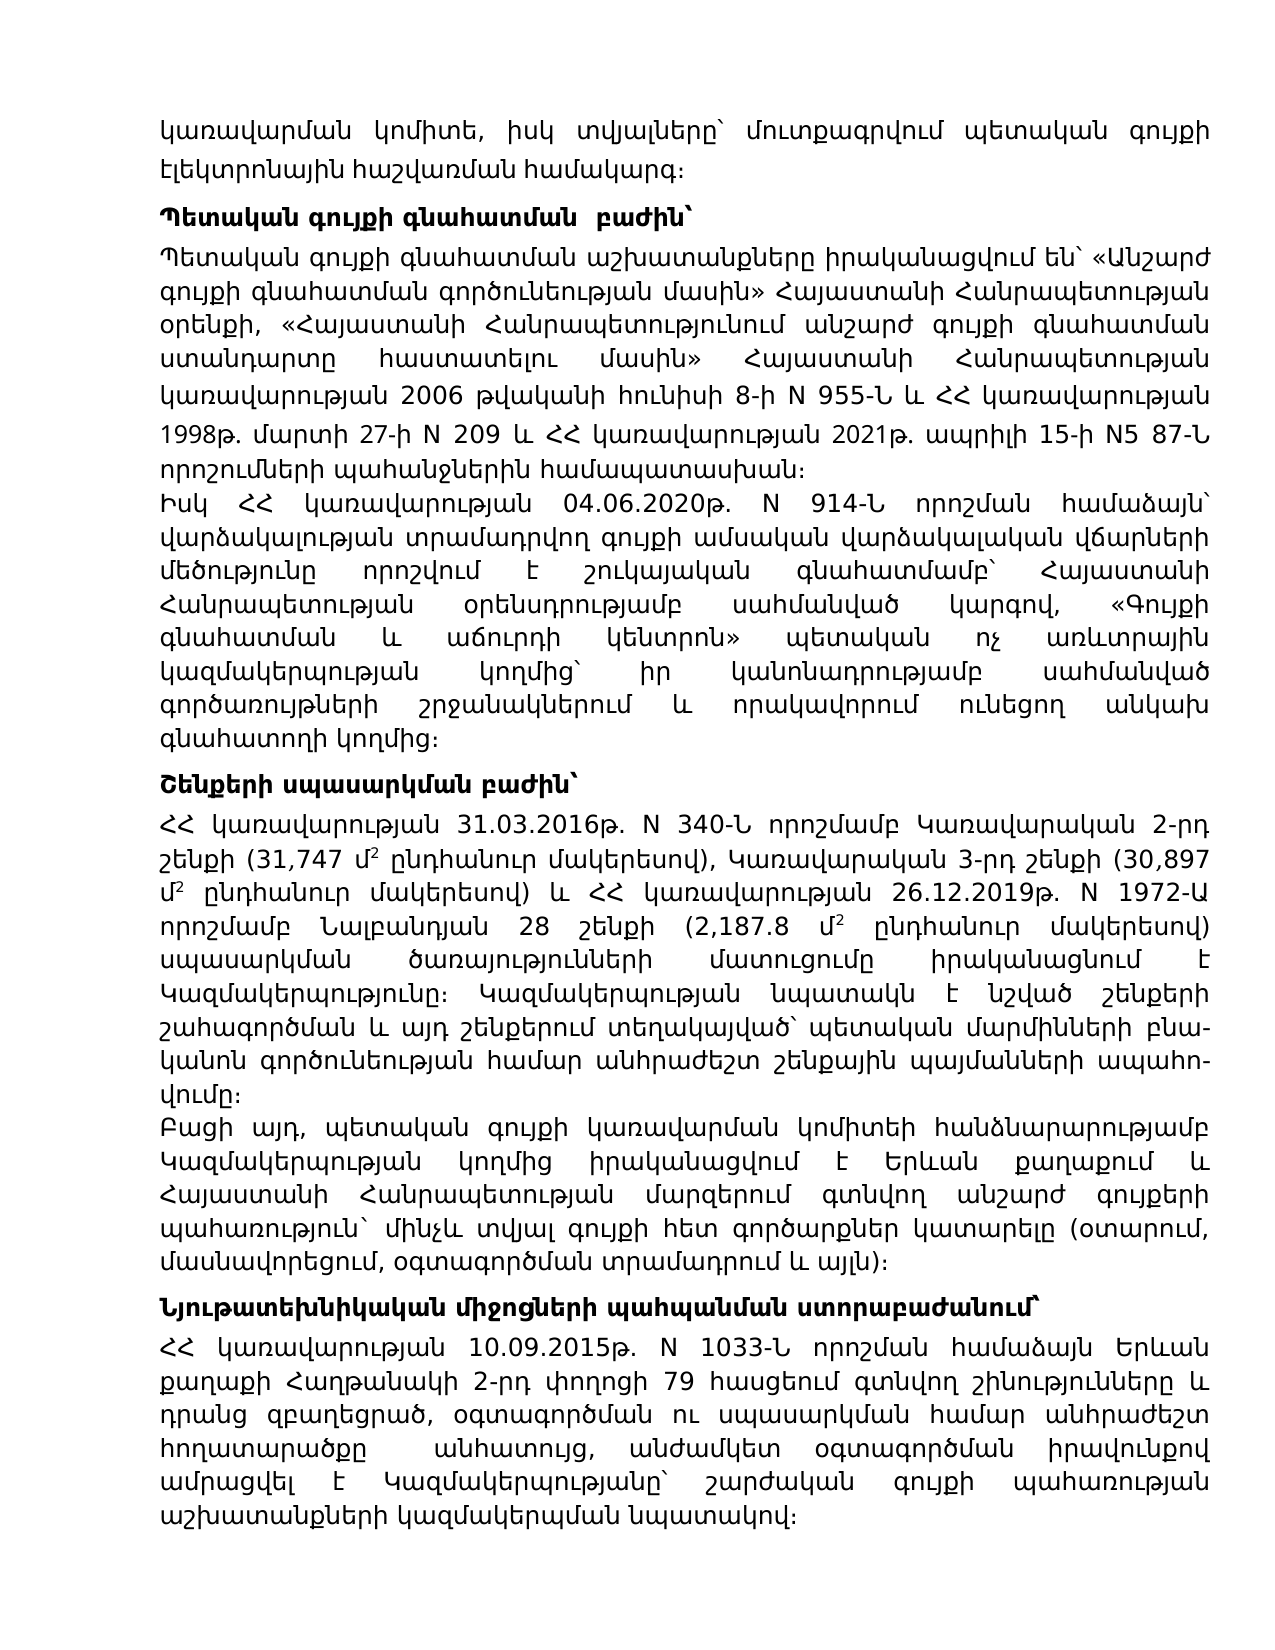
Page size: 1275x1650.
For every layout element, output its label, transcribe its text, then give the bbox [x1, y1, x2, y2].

text ՀՀ կառավարության 31.03.2016թ. N 340-Ն որոշմամբ Կառավարական 2-րդ շենքի (31,747 մ2 ընդհանուր մակերեսով), Կառավարական 3-րդ շենքի (30,897 մ2 ընդհանուր մակերեսով) և ՀՀ կառավարության 26.12.2019թ. N 1972-Ա որոշմամբ Նալբանդյան 28 շենքի (2,187.8 մ2 ընդհանուր մակերեսով) սպասարկման ծառայությունների մատուցումը իրականացնում է Կազմակերպությունը։ Կազմակերպության նպատակն է նշված շենքերի շահագործման և այդ շենքերում տեղակայված՝ պետական մարմինների բնականոն գործունեության համար անհրաժեշտ շենքային պայմանների ապահովումը։ [159, 810, 1211, 1109]
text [159, 112, 1211, 186]
text Իսկ ՀՀ կառավարության 04.06.2020թ. N 914-Ն որոշման համաձայն՝ վարձակալության տրամադրվող գույքի ամսական վարձակալական վճարների մեծությունը որոշվում է շուկայական գնահատմամբ՝ Հայաստանի Հանրապետության օրենսդրությամբ սահմանված կարգով, «Գույքի գնահատման և աճուրդի կենտրոն» պետական ոչ առևտրային կազմակերպության կողմից՝ իր կանոնադրությամբ սահմանված գործառույթների շրջանակներում և որակավորում ունեցող անկախ գնահատողի կողմից։ [159, 489, 1211, 753]
text Նյութատեխնիկական միջոցների պահպանման ստորաբաժանում՝ [159, 1293, 1211, 1323]
text Պետական գույքի գնահատման բաժին՝ [159, 203, 1211, 232]
text Բացի այդ, պետական գույքի կառավարման կոմիտեի հանձնարարությամբ Կազմակերպության կողմից իրականացվում է Երևան քաղաքում և Հայաստանի Հանրապետության մարզերում գտնվող անշարժ գույքերի պահառություն` մինչև տվյալ գույքի հետ գործարքներ կատարելը (օտարում, մասնավորեցում, օգտագործման տրամադրում և այլն)։ [159, 1113, 1211, 1277]
text ՀՀ կառավարության 10.09.2015թ. N 1033-Ն որոշման համաձայն Երևան քաղաքի Հաղթանակի 2-րդ փողոցի 79 հասցեում գտնվող շինությունները և դրանց զբաղեցրած, օգտագործման ու սպասարկման համար անհրաժեշտ հողատարածքը անհատույց, անժամկետ օգտագործման իրավունքով ամրացվել է Կազմակերպությանը՝ շարժական գույքի պահառության աշխատանքների կազմակերպման նպատակով։ [159, 1333, 1211, 1530]
text Պետական գույքի գնահատման աշխատանքները իրականացվում են՝ «Անշարժ գույքի գնահատման գործունեության մասին» Հայաստանի Հանրապետության օրենքի, «Հայաստանի Հանրապետությունում անշարժ գույքի գնահատման ստանդարտը հաստատելու մասին» Հայաստանի Հանրապետության կառավարության 2006 թվականի հունիսի 8-ի N 955-Ն և ՀՀ կառավարության 1998թ. մարտի 27-ի N 209 և ՀՀ կառավարության 2021թ. ապրիլի 15-ի N5 87-Ն որոշումների պահանջներին համապատասխան։ [159, 243, 1211, 485]
text Շենքերի սպասարկման բաժին՝ [159, 770, 1211, 799]
